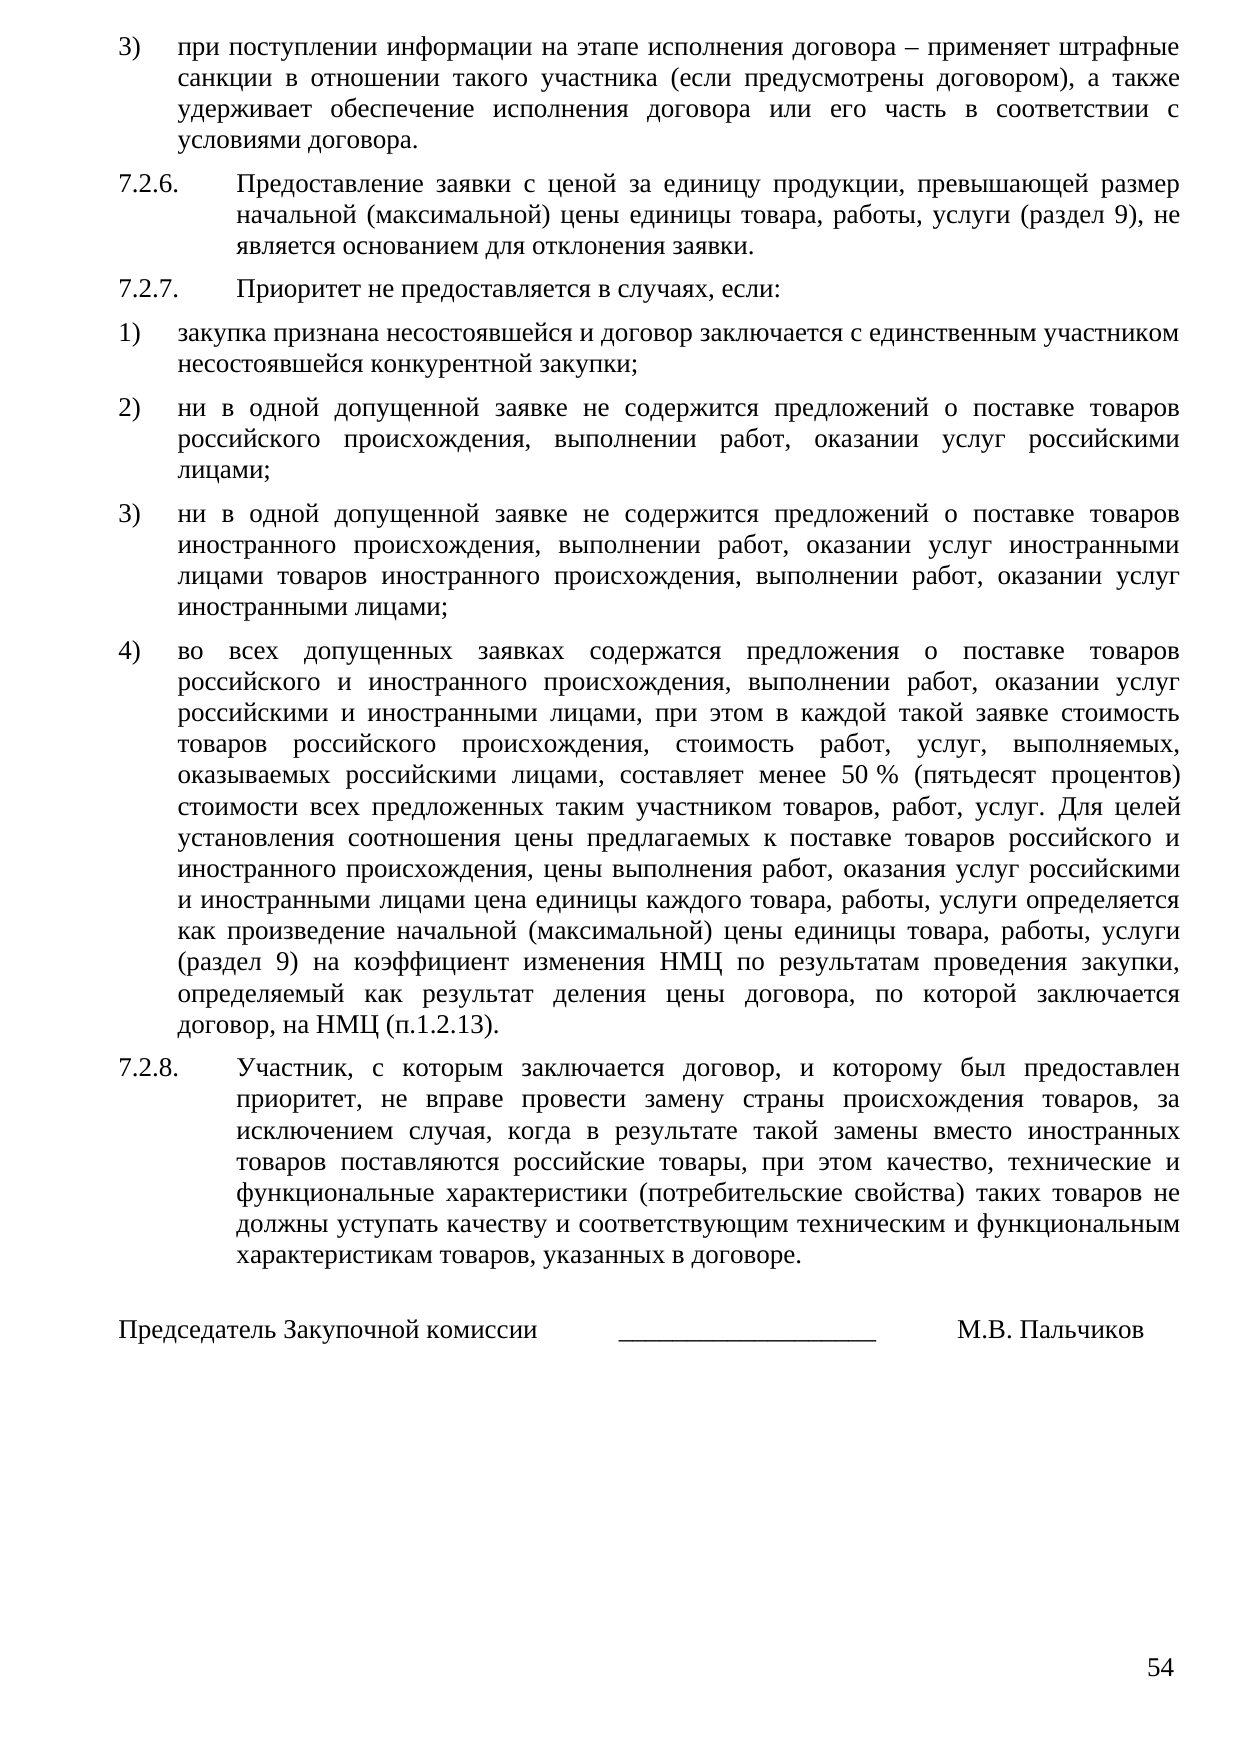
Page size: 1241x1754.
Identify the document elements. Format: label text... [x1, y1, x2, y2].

text Участник, с которым заключается договор, и которому был предоставлен приоритет, не вправе провести замену страны происхождения товаров, за исключением случая, когда в результате такой замены вместо иностранных товаров поставляются российские товары, при этом качество, технические и функциональные характеристики (потребительские свойства) таких товаров не должны уступать качеству и соответствующим техническим и функциональным характеристикам товаров, указанных в договоре. [118, 1051, 1181, 1269]
text Приоритет не предоставляется в случаях, если: [118, 273, 1181, 304]
text во всех допущенных заявках содержатся предложения о поставке товаров российского и иностранного происхождения, выполнении работ, оказании услуг российскими и иностранными лицами, при этом в каждой такой заявке стоимость товаров российского происхождения, стоимость работ, услуг, выполняемых, оказываемых российскими лицами, составляет менее 50 % (пятьдесят процентов) стоимости всех предложенных таким участником товаров, работ, услуг. Для целей установления соотношения цены предлагаемых к поставке товаров российского и иностранного происхождения, цены выполнения работ, оказания услуг российскими и иностранными лицами цена единицы каждого товара, работы, услуги определяется как произведение начальной (максимальной) цены единицы товара, работы, услуги (раздел 9) на коэффициент изменения НМЦ по результатам проведения закупки, определяемый как результат деления цены договора, по которой заключается договор, на НМЦ (п.1.2.13). [118, 634, 1181, 1039]
text при поступлении информации на этапе исполнения договора – применяет штрафные санкции в отношении такого участника (если предусмотрены договором), а также удерживает обеспечение исполнения договора или его часть в соответствии с условиями договора. [118, 29, 1181, 154]
text ни в одной допущенной заявке не содержится предложений о поставке товаров российского происхождения, выполнении работ, оказании услуг российскими лицами; [118, 391, 1181, 484]
text ни в одной допущенной заявке не содержится предложений о поставке товаров иностранного происхождения, выполнении работ, оказании услуг иностранными лицами товаров иностранного происхождения, выполнении работ, оказании услуг иностранными лицами; [118, 497, 1181, 622]
list Председатель Закупочной комиссии ___________________ М.В. Пальчиков [118, 1313, 1181, 1344]
text закупка признана несостоявшейся и договор заключается с единственным участником несостоявшейся конкурентной закупки; [118, 316, 1181, 378]
text Предоставление заявки с ценой за единицу продукции, превышающей размер начальной (максимальной) цены единицы товара, работы, услуги (раздел 9), не является основанием для отклонения заявки. [118, 167, 1181, 260]
